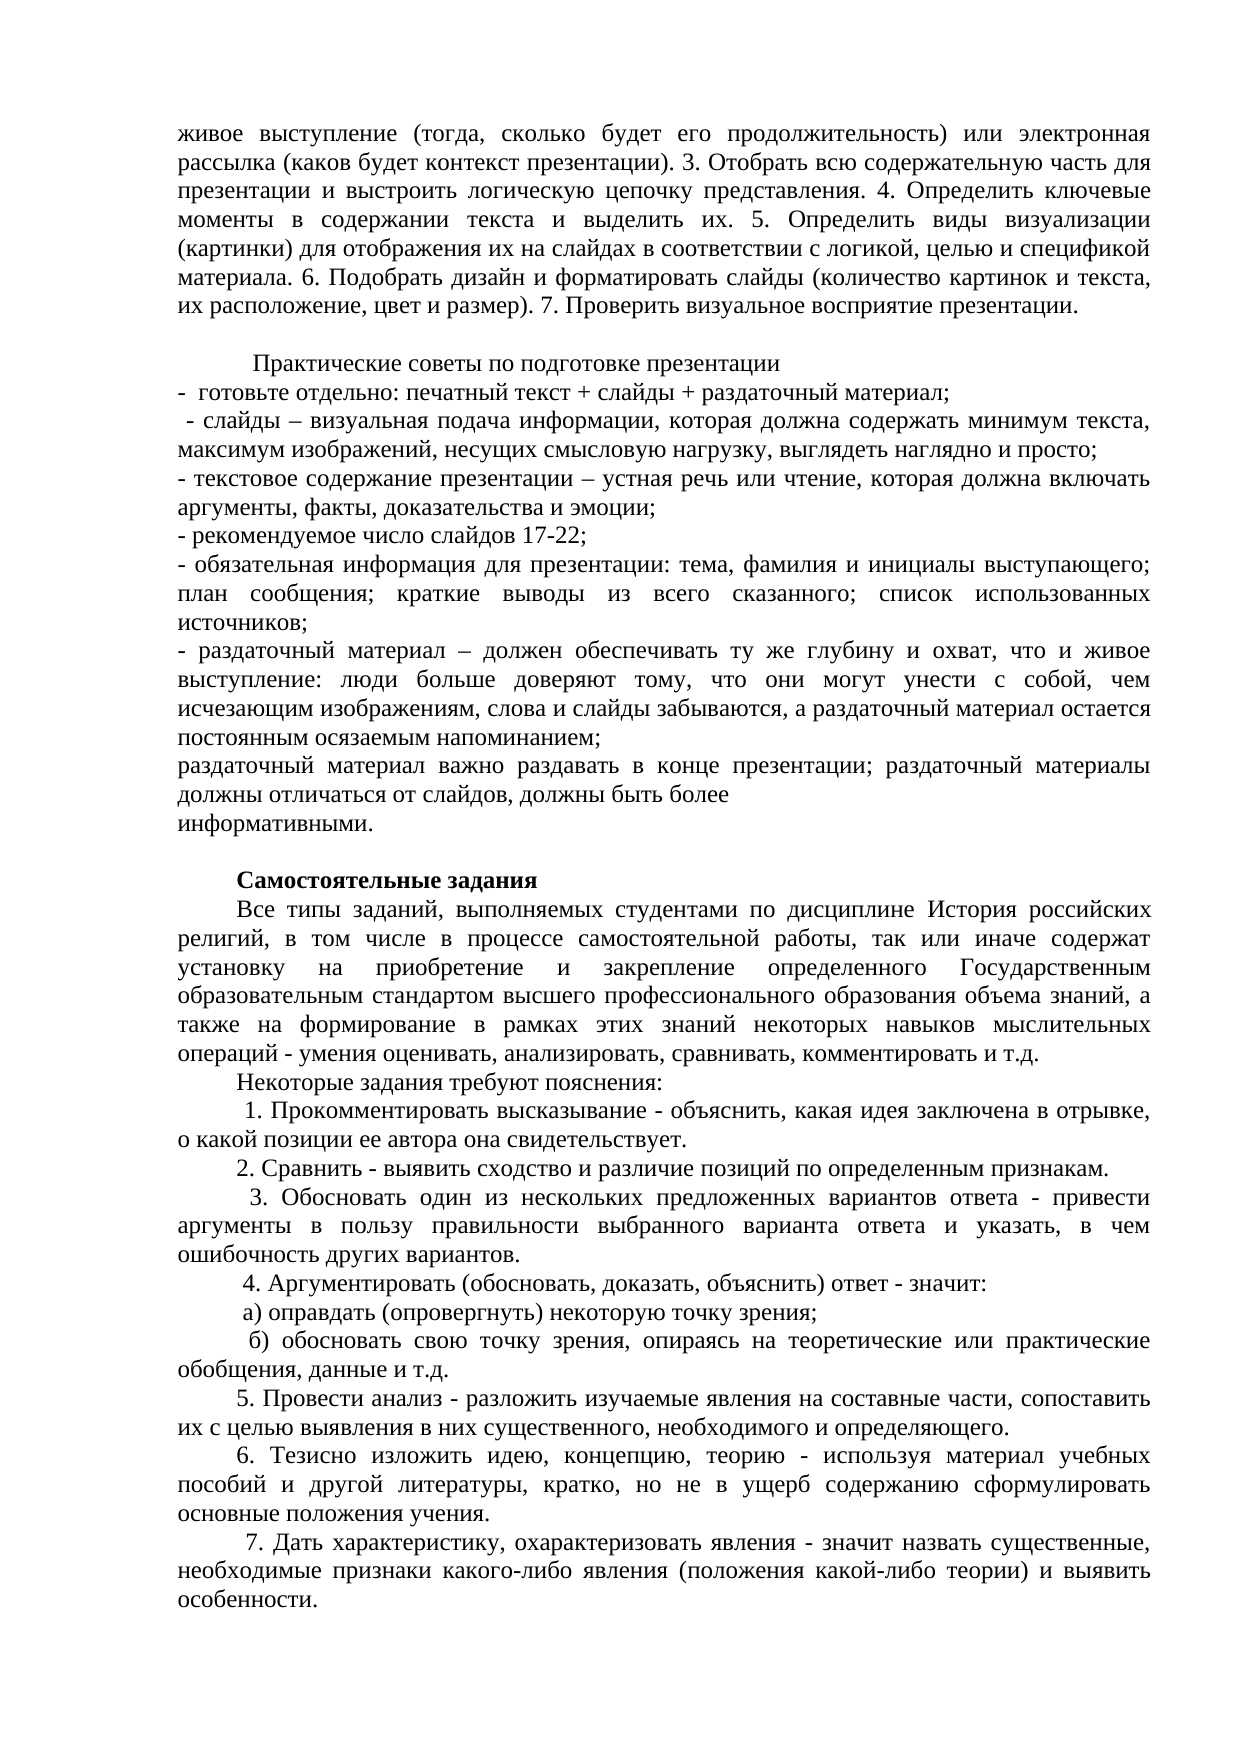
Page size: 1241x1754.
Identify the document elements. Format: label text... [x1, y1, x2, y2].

text - слайды – визуальная подача информации, которая должна содержать минимум текста, максимум изображений, несущих смысловую нагрузку, выглядеть наглядно и просто; [177, 406, 1152, 463]
text - готовьте отдельно: печатный текст + слайды + раздаточный материал; [177, 377, 1152, 406]
text 2. Сравнить - выявить сходство и различие позиций по определенным признакам. [177, 1153, 1152, 1182]
text раздаточный материал важно раздавать в конце презентации; раздаточный материалы должны отличаться от слайдов, должны быть более [177, 751, 1152, 808]
text 3. Обосновать один из нескольких предложенных вариантов ответа - привести аргументы в пользу правильности выбранного варианта ответа и указать, в чем ошибочность других вариантов. [177, 1182, 1152, 1268]
text 4. Аргументировать (обосновать, доказать, объяснить) ответ - значит: [177, 1268, 1152, 1297]
text Самостоятельные задания [177, 866, 1152, 894]
text 5. Провести анализ - разложить изучаемые явления на составные части, сопоставить их с целью выявления в них существенного, необходимого и определяющего. [177, 1383, 1152, 1441]
text Практические советы по подготовке презентации [177, 348, 1152, 377]
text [177, 118, 1152, 319]
text б) обосновать свою точку зрения, опираясь на теоретические или практические обобщения, данные и т.д. [177, 1326, 1152, 1383]
text - рекомендуемое число слайдов 17-22; [177, 521, 1152, 549]
text а) оправдать (опровергнуть) некоторую точку зрения; [177, 1297, 1152, 1326]
text - обязательная информация для презентации: тема, фамилия и инициалы выступающего; план сообщения; краткие выводы из всего сказанного; список использованных источников; [177, 549, 1152, 636]
text - раздаточный материал – должен обеспечивать ту же глубину и охват, что и живое выступление: люди больше доверяют тому, что они могут унести с собой, чем исчезающим изображениям, слова и слайды забываются, а раздаточный материал остается постоянным осязаемым напоминанием; [177, 636, 1152, 751]
text информативными. [177, 808, 1152, 837]
text 7. Дать характеристику, охарактеризовать явления - значит назвать существенные, необходимые признаки какого-либо явления (положения какой-либо теории) и выявить особенности. [177, 1527, 1152, 1613]
text Некоторые задания требуют пояснения: [177, 1067, 1152, 1096]
text - текстовое содержание презентации – устная речь или чтение, которая должна включать аргументы, факты, доказательства и эмоции; [177, 463, 1152, 521]
text 1. Прокомментировать высказывание - объяснить, какая идея заключена в отрывке, о какой позиции ее автора она свидетельствует. [177, 1096, 1152, 1153]
text Все типы заданий, выполняемых студентами по дисциплине История российских религий, в том числе в процессе самостоятельной работы, так или иначе содержат установку на приобретение и закрепление определенного Государственным образовательным стандартом высшего профессионального образования объема знаний, а также на формирование в рамках этих знаний некоторых навыков мыслительных операций - умения оценивать, анализировать, сравнивать, комментировать и т.д. [177, 894, 1152, 1067]
text 6. Тезисно изложить идею, концепцию, теорию - используя материал учебных пособий и другой литературы, кратко, но не в ущерб содержанию сформулировать основные положения учения. [177, 1441, 1152, 1527]
